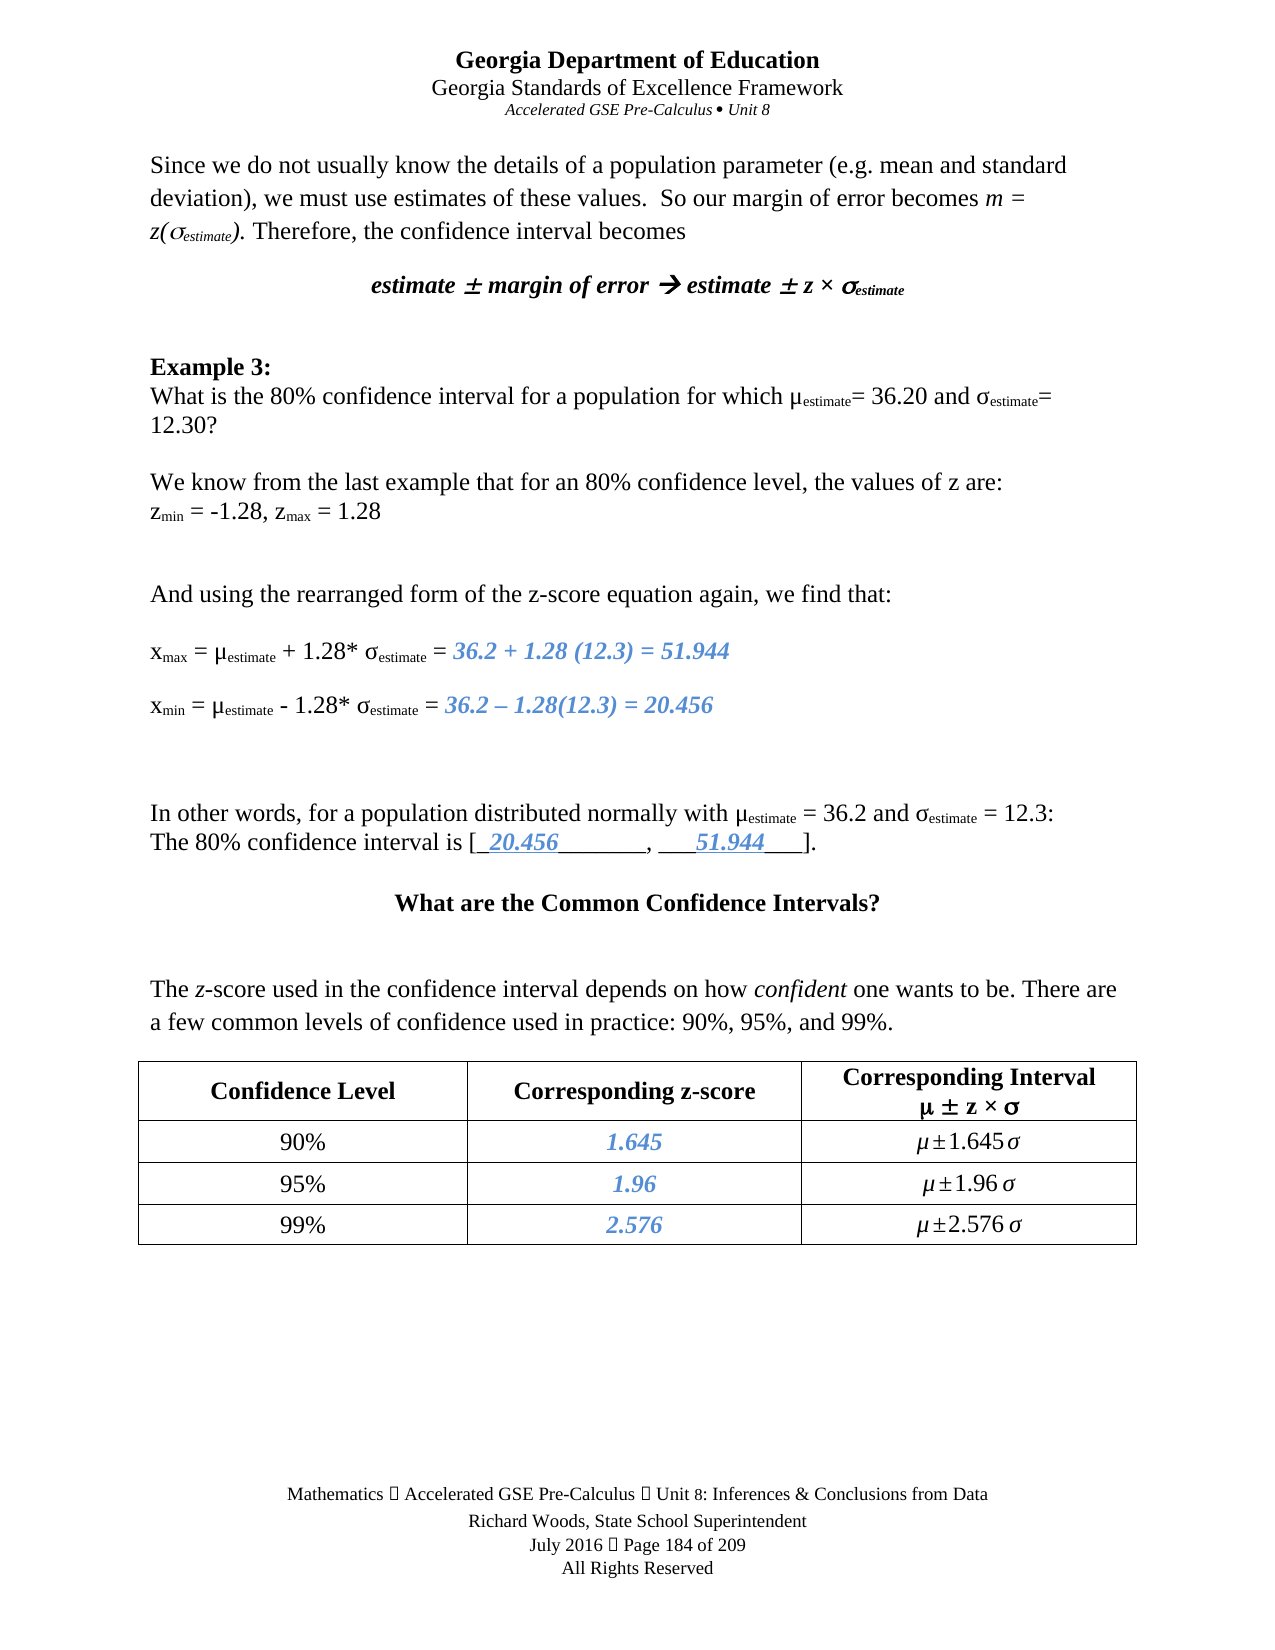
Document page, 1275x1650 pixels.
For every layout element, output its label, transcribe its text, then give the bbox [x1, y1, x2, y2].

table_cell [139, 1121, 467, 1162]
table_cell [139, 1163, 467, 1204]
text zmin = -1.28, zmax = 1.28 [150, 496, 1125, 525]
text The 80% confidence interval is [_20.456_______, ___51.944___]. [150, 827, 1125, 855]
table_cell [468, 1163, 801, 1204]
text estimate margin of error estimate z × estimate [150, 270, 1125, 299]
text We know from the last example that for an 80% confidence level, the values of z are: [150, 467, 1125, 496]
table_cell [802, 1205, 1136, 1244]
text In other words, for a population distributed normally with μestimate = 36.2 and σestimate = 12.3: [150, 798, 1125, 827]
text Example 3: [150, 352, 1125, 381]
text What is the 80% confidence interval for a population for which μestimate= 36.20 and σestimate= 12.30? [150, 381, 1125, 439]
text xmin = μestimate - 1.28* σestimate = 36.2 – 1.28(12.3) = 20.456 [150, 690, 1125, 719]
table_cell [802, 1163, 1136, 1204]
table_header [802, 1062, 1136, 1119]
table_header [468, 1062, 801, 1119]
text The z-score used in the confidence interval depends on how confident one wants to be. There are a few common levels of confidence used in practice: 90%, 95%, and 99%. [150, 974, 1125, 1036]
text What are the Common Confidence Intervals? [150, 888, 1125, 917]
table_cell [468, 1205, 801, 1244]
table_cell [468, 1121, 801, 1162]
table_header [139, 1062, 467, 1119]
text And using the rearranged form of the z-score equation again, we find that: [150, 579, 1125, 608]
text xmax = μestimate + 1.28* σestimate = 36.2 + 1.28 (12.3) = 51.944 [150, 636, 1125, 665]
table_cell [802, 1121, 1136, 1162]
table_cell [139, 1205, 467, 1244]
text Since we do not usually know the details of a population parameter (e.g. mean and standard deviation), we must use estimates of these values. So our margin of error becomes m = z(estimate). Therefore, the confidence interval becomes [150, 150, 1125, 245]
